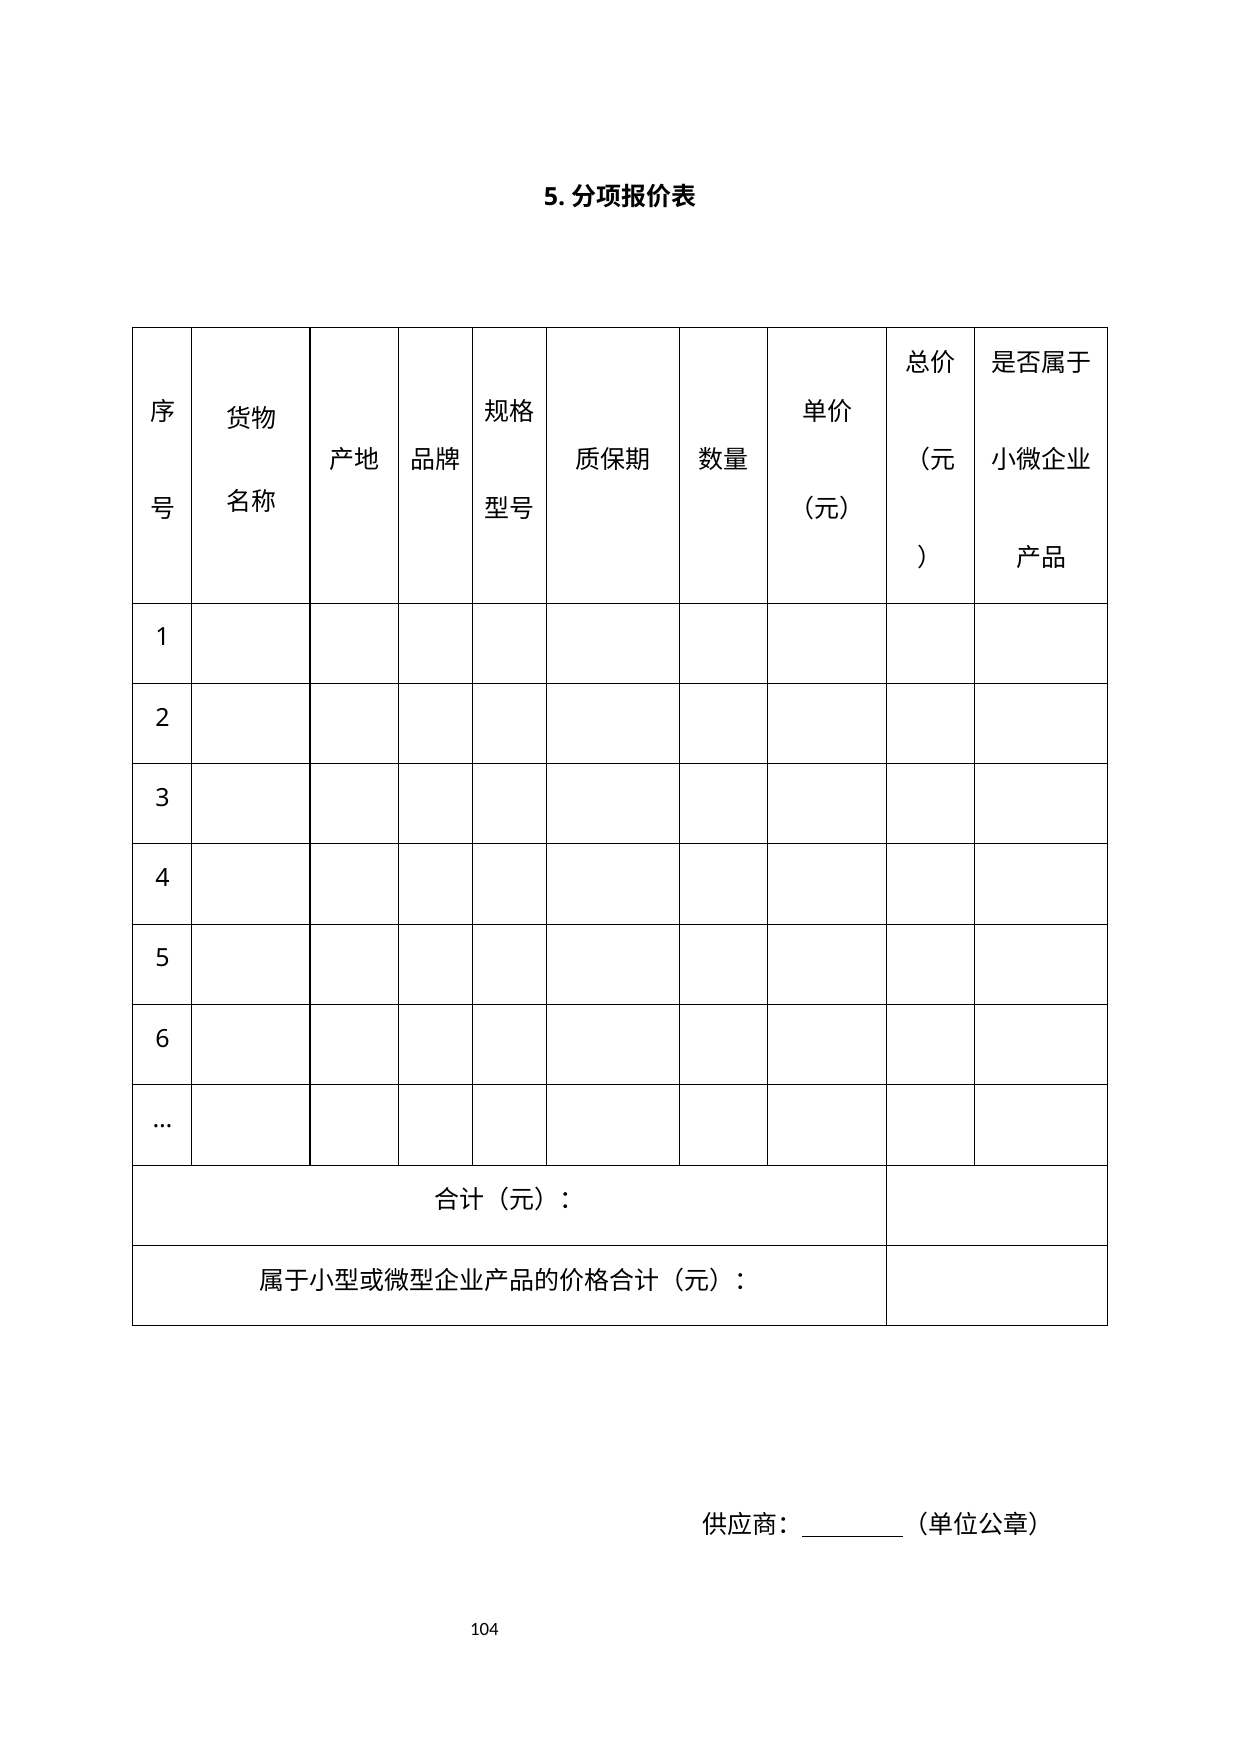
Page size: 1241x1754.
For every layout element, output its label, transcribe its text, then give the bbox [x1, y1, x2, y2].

table_cell [547, 1085, 679, 1164]
table_cell [399, 1005, 472, 1084]
table_cell [975, 1005, 1107, 1084]
table_cell [192, 764, 309, 843]
table_cell [473, 925, 546, 1004]
table_header 质保期 [547, 328, 679, 602]
table_cell [680, 925, 767, 1004]
table_cell 2 [133, 684, 191, 763]
table_cell [473, 1085, 546, 1164]
table_cell [768, 1085, 886, 1164]
table_cell [192, 925, 309, 1004]
table_cell [399, 1085, 472, 1164]
table_cell [680, 604, 767, 683]
table_cell [887, 604, 974, 683]
table_cell [399, 844, 472, 924]
table_cell 合计（元）： [133, 1166, 886, 1245]
table_header 序号 [133, 328, 191, 602]
table_cell [192, 844, 309, 924]
subtitle 5. 分项报价表 [187, 162, 1053, 227]
table_cell [887, 764, 974, 843]
table_cell [547, 684, 679, 763]
table_cell [547, 604, 679, 683]
table_header 是否属于小微企业产品 [975, 328, 1107, 602]
table_cell [192, 1085, 309, 1164]
table_cell [887, 1246, 1107, 1325]
table_cell 1 [133, 604, 191, 683]
table_cell [547, 844, 679, 924]
table_cell [311, 764, 398, 843]
table_cell [192, 684, 309, 763]
table_cell [768, 1005, 886, 1084]
table_header 数量 [680, 328, 767, 602]
table_cell [887, 844, 974, 924]
table_cell [547, 925, 679, 1004]
table_cell [768, 844, 886, 924]
table_cell [311, 604, 398, 683]
table_cell [473, 1005, 546, 1084]
table_cell 6 [133, 1005, 191, 1084]
table_header 货物 名称 [192, 328, 309, 602]
table_cell [768, 684, 886, 763]
table_cell [768, 764, 886, 843]
table_header 规格型号 [473, 328, 546, 602]
table_cell 5 [133, 925, 191, 1004]
table_cell [311, 1005, 398, 1084]
table_cell [975, 764, 1107, 843]
table_cell 属于小型或微型企业产品的价格合计（元）： [133, 1246, 886, 1325]
table_cell [399, 925, 472, 1004]
table_header 品牌 [399, 328, 472, 602]
table_cell [975, 925, 1107, 1004]
table_cell [311, 684, 398, 763]
table_cell [768, 925, 886, 1004]
table_cell [887, 1005, 974, 1084]
table_cell [680, 844, 767, 924]
text 供应商： （单位公章） [187, 1490, 1053, 1555]
table_cell [975, 684, 1107, 763]
table_cell [680, 1005, 767, 1084]
table_cell [311, 925, 398, 1004]
table_cell [473, 764, 546, 843]
table_cell [473, 604, 546, 683]
table_cell [547, 1005, 679, 1084]
table_cell [680, 764, 767, 843]
table_cell [680, 684, 767, 763]
table_cell [192, 1005, 309, 1084]
table_cell [975, 604, 1107, 683]
table_cell [399, 604, 472, 683]
table_cell [473, 684, 546, 763]
table_cell [975, 844, 1107, 924]
table_header 单价（元） [768, 328, 886, 602]
table_header 产地 [311, 328, 398, 602]
table_cell [768, 604, 886, 683]
table_cell [887, 1085, 974, 1164]
table_cell 3 [133, 764, 191, 843]
table_cell [399, 684, 472, 763]
table_cell … [133, 1085, 191, 1164]
table_cell 4 [133, 844, 191, 924]
table_cell [311, 1085, 398, 1164]
table_cell [887, 925, 974, 1004]
table_header 总价（元） [887, 328, 974, 602]
table_cell [887, 1166, 1107, 1245]
table_cell [399, 764, 472, 843]
table_cell [473, 844, 546, 924]
table_cell [975, 1085, 1107, 1164]
table_cell [311, 844, 398, 924]
table_cell [680, 1085, 767, 1164]
table_cell [887, 684, 974, 763]
table_cell [192, 604, 309, 683]
table_cell [547, 764, 679, 843]
